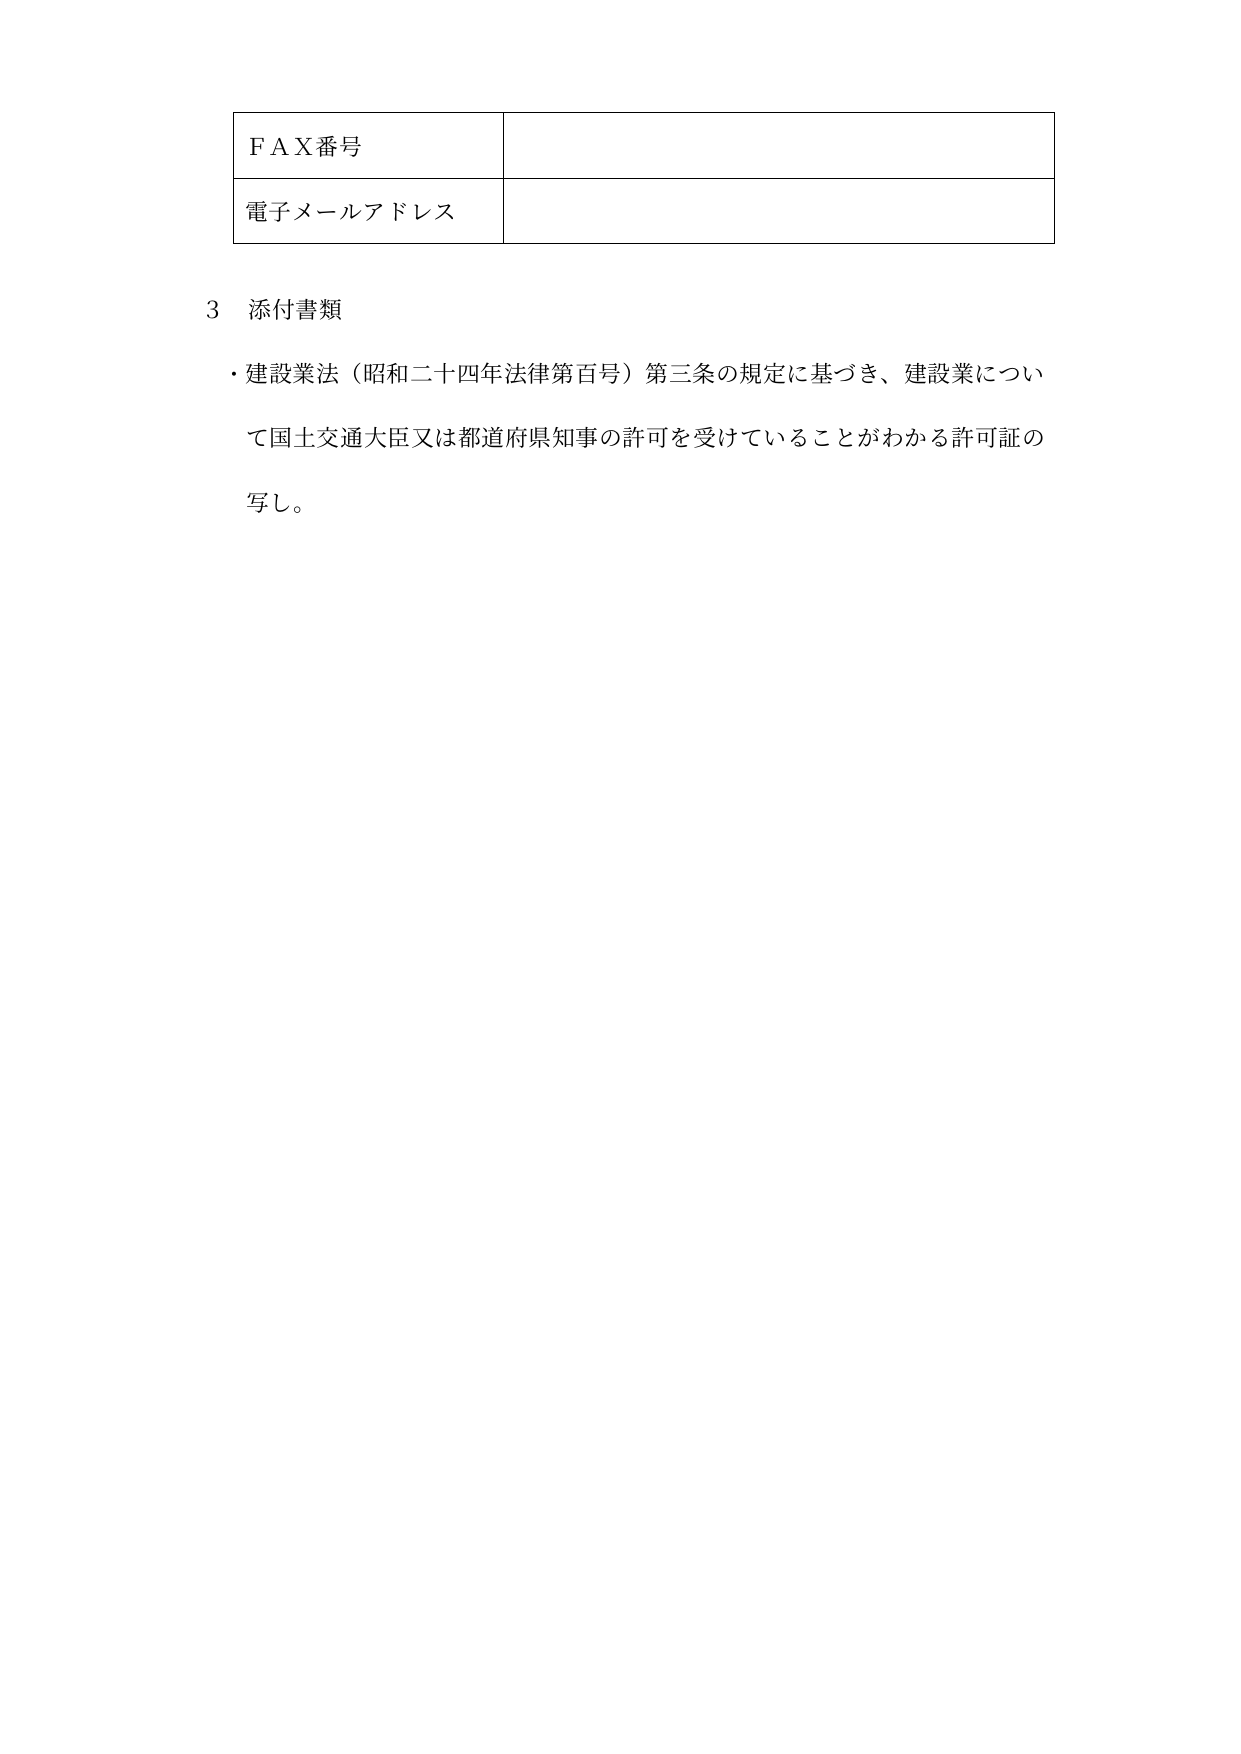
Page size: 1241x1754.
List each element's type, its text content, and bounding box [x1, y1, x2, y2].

text ３ 添付書類 [177, 276, 1066, 340]
text ・建設業法（昭和二十四年法律第百号）第三条の規定に基づき、建設業について国土交通大臣又は都道府県知事の許可を受けていることがわかる許可証の写し。 [223, 340, 1066, 533]
table_cell [504, 113, 1054, 177]
table_cell ＦＡＸ番号 [234, 113, 503, 177]
table_cell [504, 179, 1054, 243]
table_cell 電子メールアドレス [234, 179, 503, 243]
